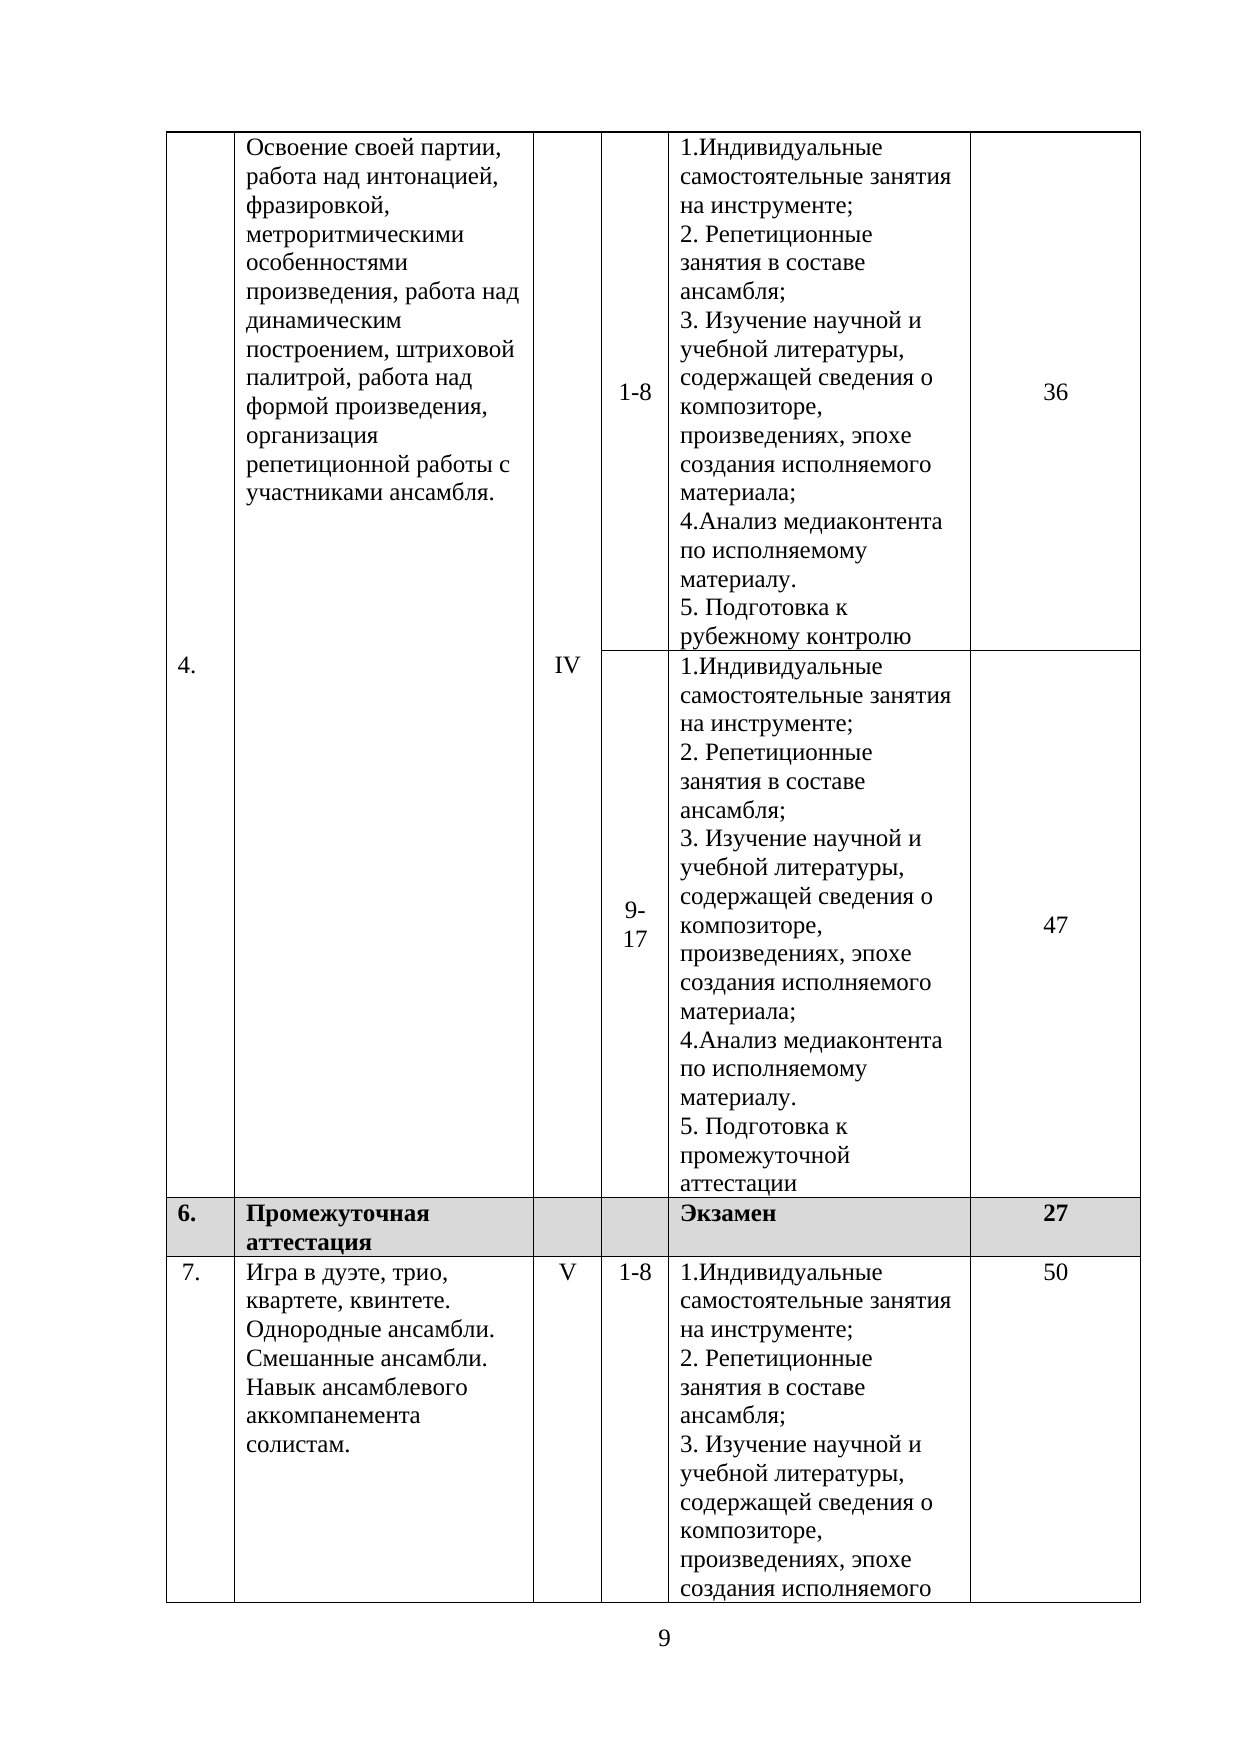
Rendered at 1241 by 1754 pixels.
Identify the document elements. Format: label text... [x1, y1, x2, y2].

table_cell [669, 1257, 970, 1602]
table_cell [167, 1257, 234, 1602]
table_cell 27 [971, 1198, 1140, 1256]
table_cell 1-8 [602, 133, 668, 650]
table_cell V [534, 1257, 601, 1602]
table_cell 9-17 [602, 651, 668, 1197]
table_cell Экзамен [669, 1198, 970, 1256]
table_cell [602, 1198, 668, 1256]
table_cell 47 [971, 651, 1140, 1197]
table_cell 36 [971, 133, 1140, 650]
table_cell [534, 1198, 601, 1256]
table_cell 50 [971, 1257, 1140, 1602]
table_cell [167, 1198, 234, 1256]
table_cell 1.Индивидуальные самостоятельные занятия на инструменте; 2. Репетиционные занятия в составе ансамбля; 3. Изучение научной и учебной литературы, содержащей сведения о композиторе, произведениях, эпохе создания исполняемого материала; 4.Анализ медиаконтента по исполняемому материалу. 5. Подготовка к промежуточной аттестации [669, 651, 970, 1197]
table_cell IV [534, 133, 601, 1197]
table_cell Освоение своей партии, работа над интонацией, фразировкой, метроритмическими особенностями произведения, работа над динамическим построением, штриховой палитрой, работа над формой произведения, организация репетиционной работы с участниками ансамбля. [235, 133, 533, 1197]
table_cell [167, 133, 234, 1197]
table_cell Промежуточная аттестация [235, 1198, 533, 1256]
table_cell 1-8 [602, 1257, 668, 1602]
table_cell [235, 1257, 533, 1602]
